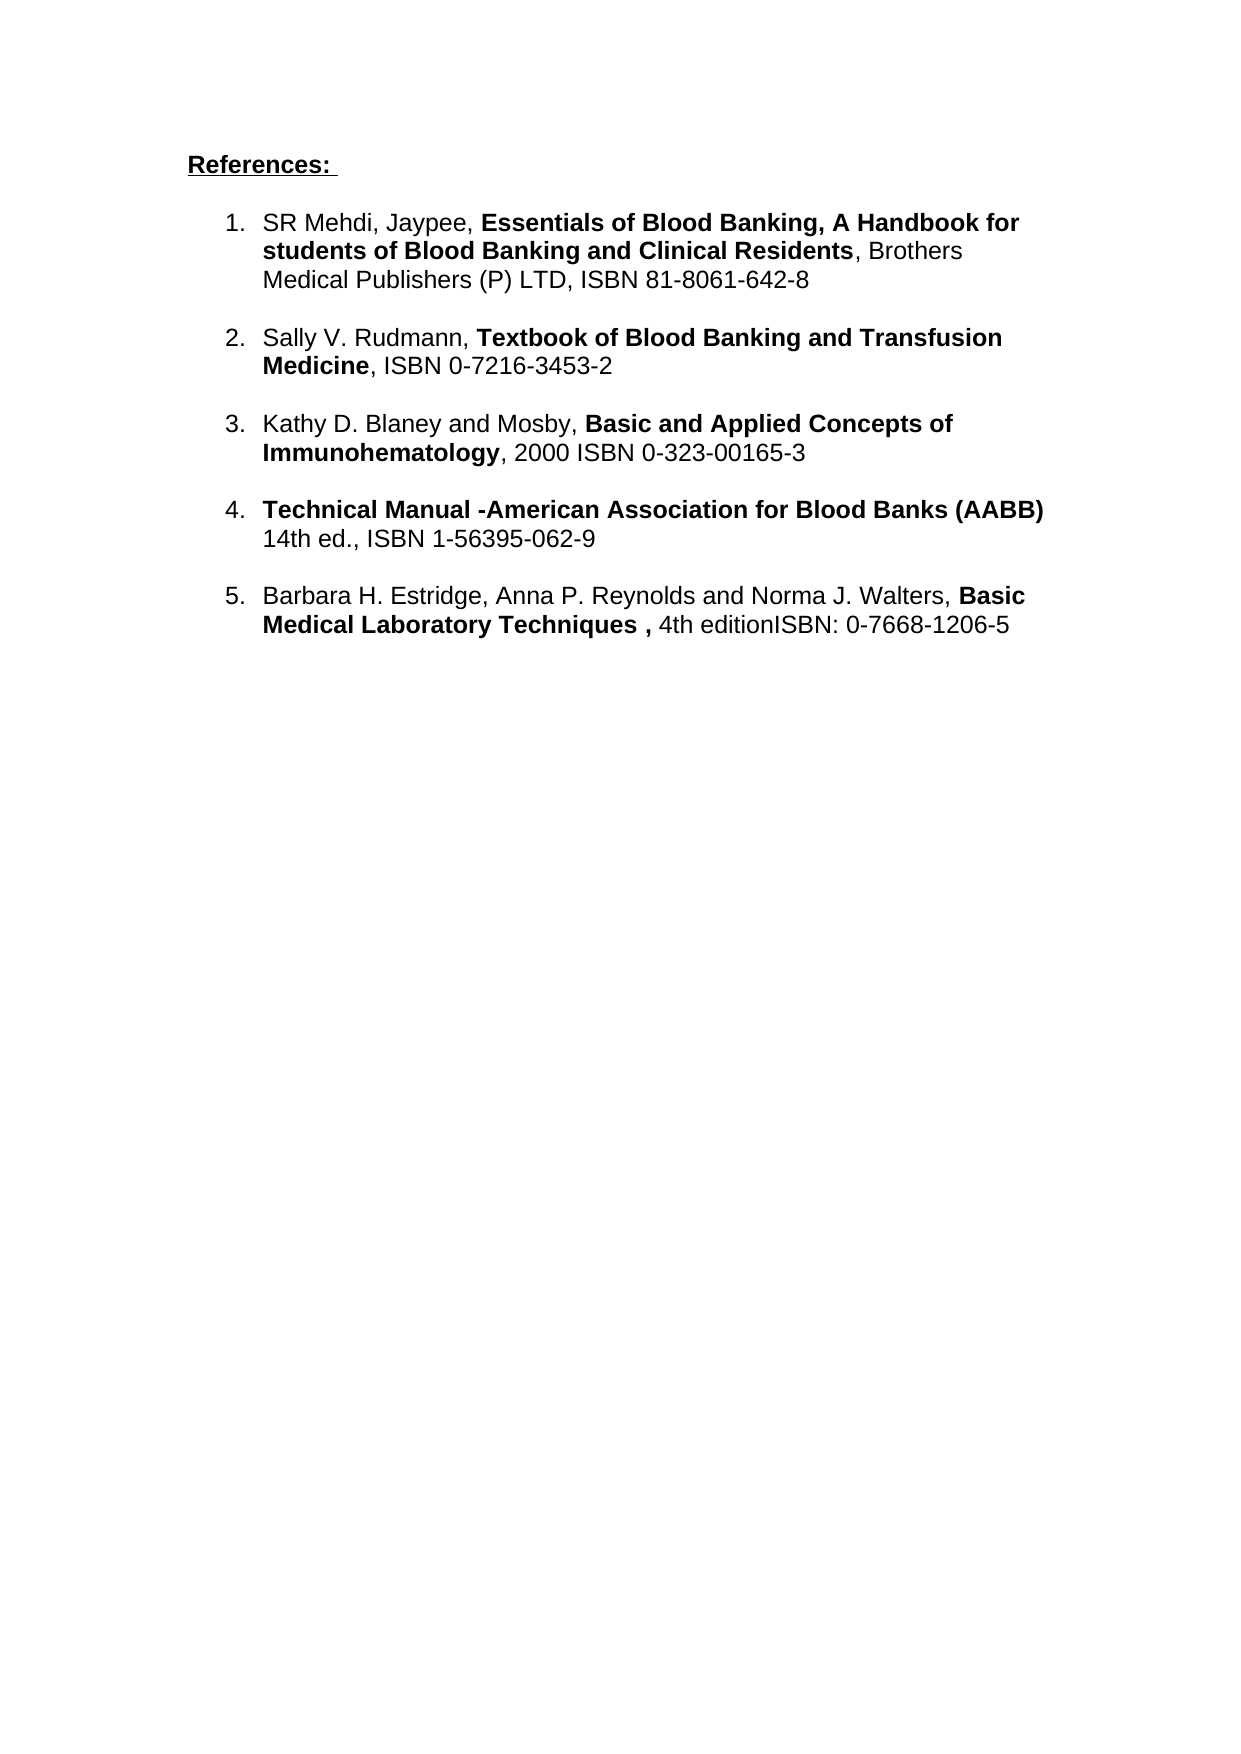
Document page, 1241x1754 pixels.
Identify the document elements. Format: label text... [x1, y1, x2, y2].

list Sally V. Rudmann, Textbook of Blood Banking and Transfusion Medicine, ISBN 0-7216-3453-2 [225, 322, 1053, 380]
list Technical Manual -American Association for Blood Banks (AABB) 14th ed., ISBN 1-56395-062-9 [225, 495, 1053, 552]
list Kathy D. Blaney and Mosby, Basic and Applied Concepts of Immunohematology, 2000 ISBN 0-323-00165-3 [225, 409, 1053, 466]
text References: [187, 150, 1053, 179]
list Barbara H. Estridge, Anna P. Reynolds and Norma J. Walters, Basic Medical Laboratory Techniques , 4th editionISBN: 0-7668-1206-5 [225, 581, 1053, 639]
list SR Mehdi, Jaypee, Essentials of Blood Banking, A Handbook for students of Blood Banking and Clinical Residents, Brothers Medical Publishers (P) LTD, ISBN 81-8061-642-8 [225, 207, 1053, 294]
